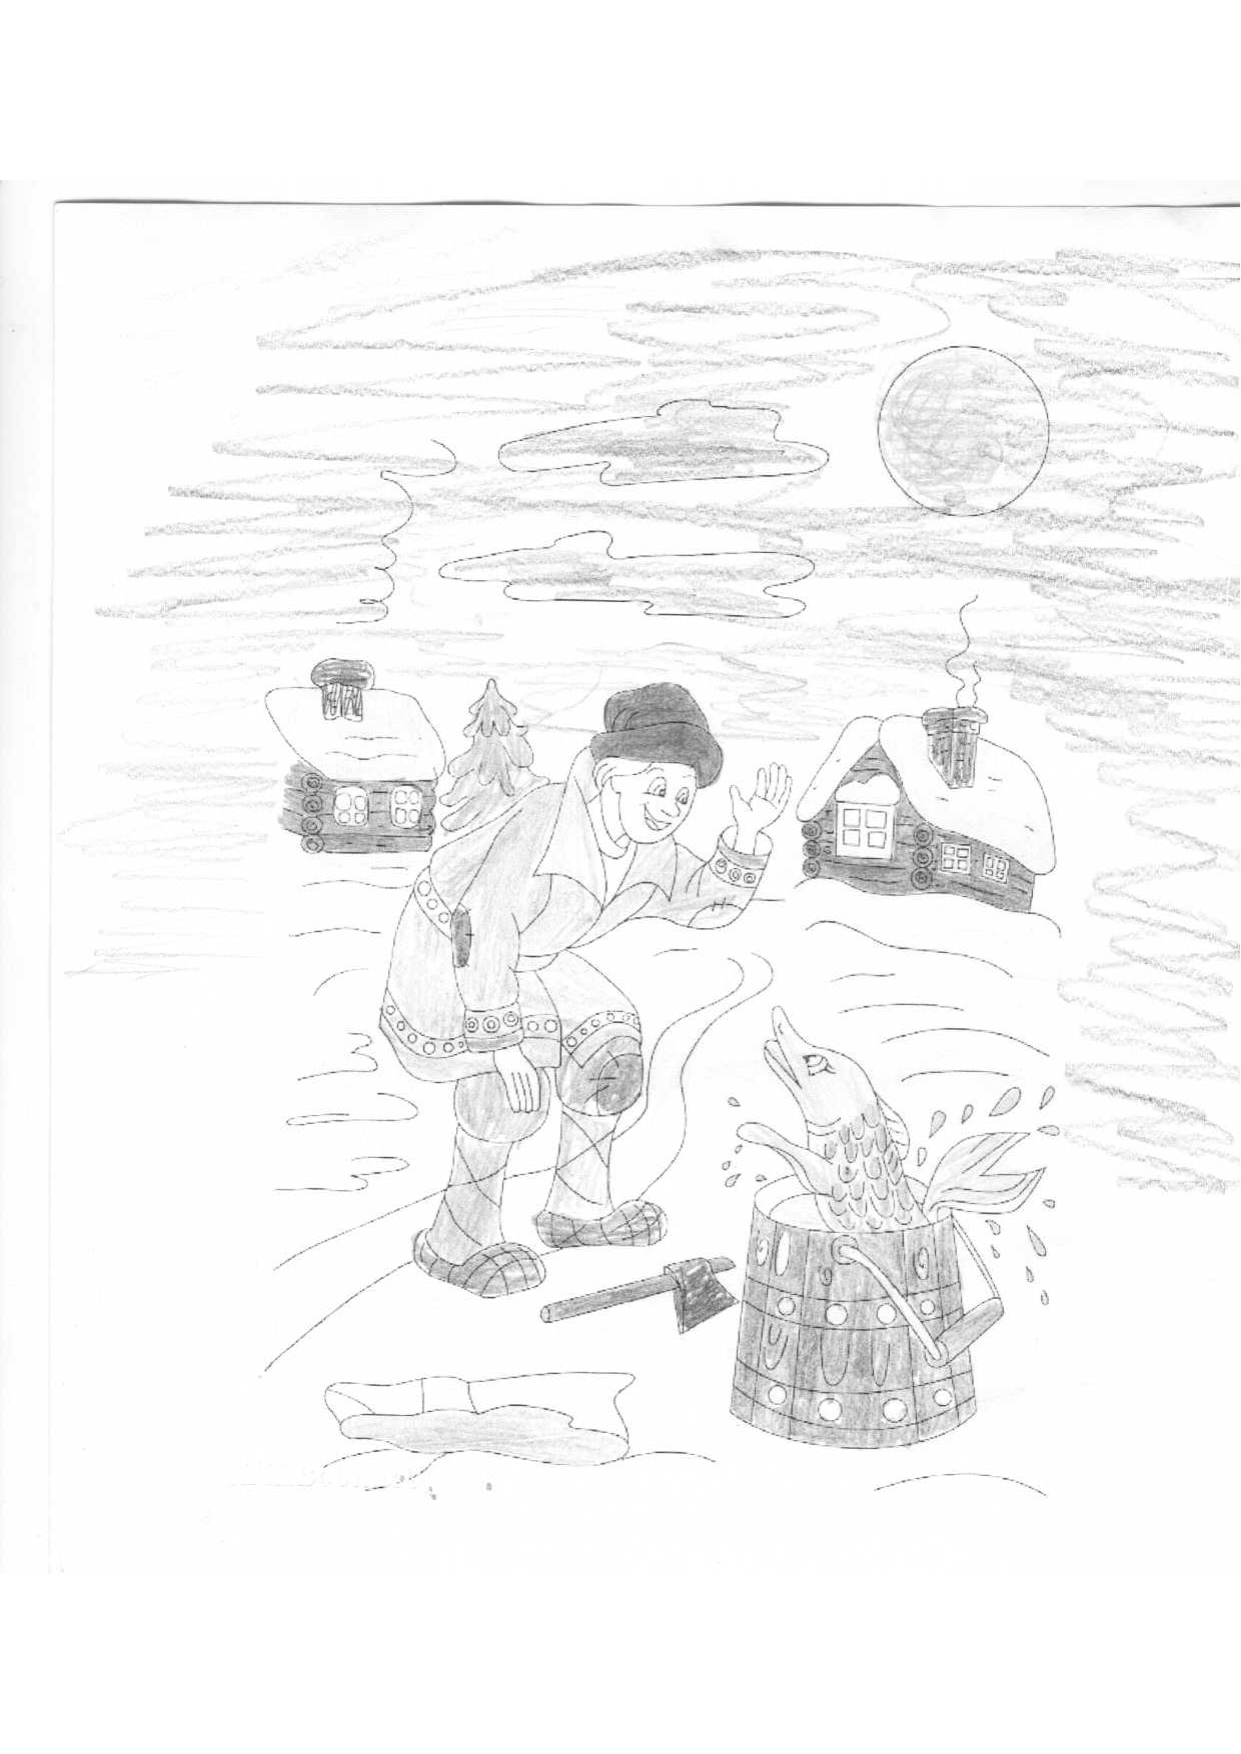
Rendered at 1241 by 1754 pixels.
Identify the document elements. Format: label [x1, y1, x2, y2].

picture [0, 180, 1241, 1574]
